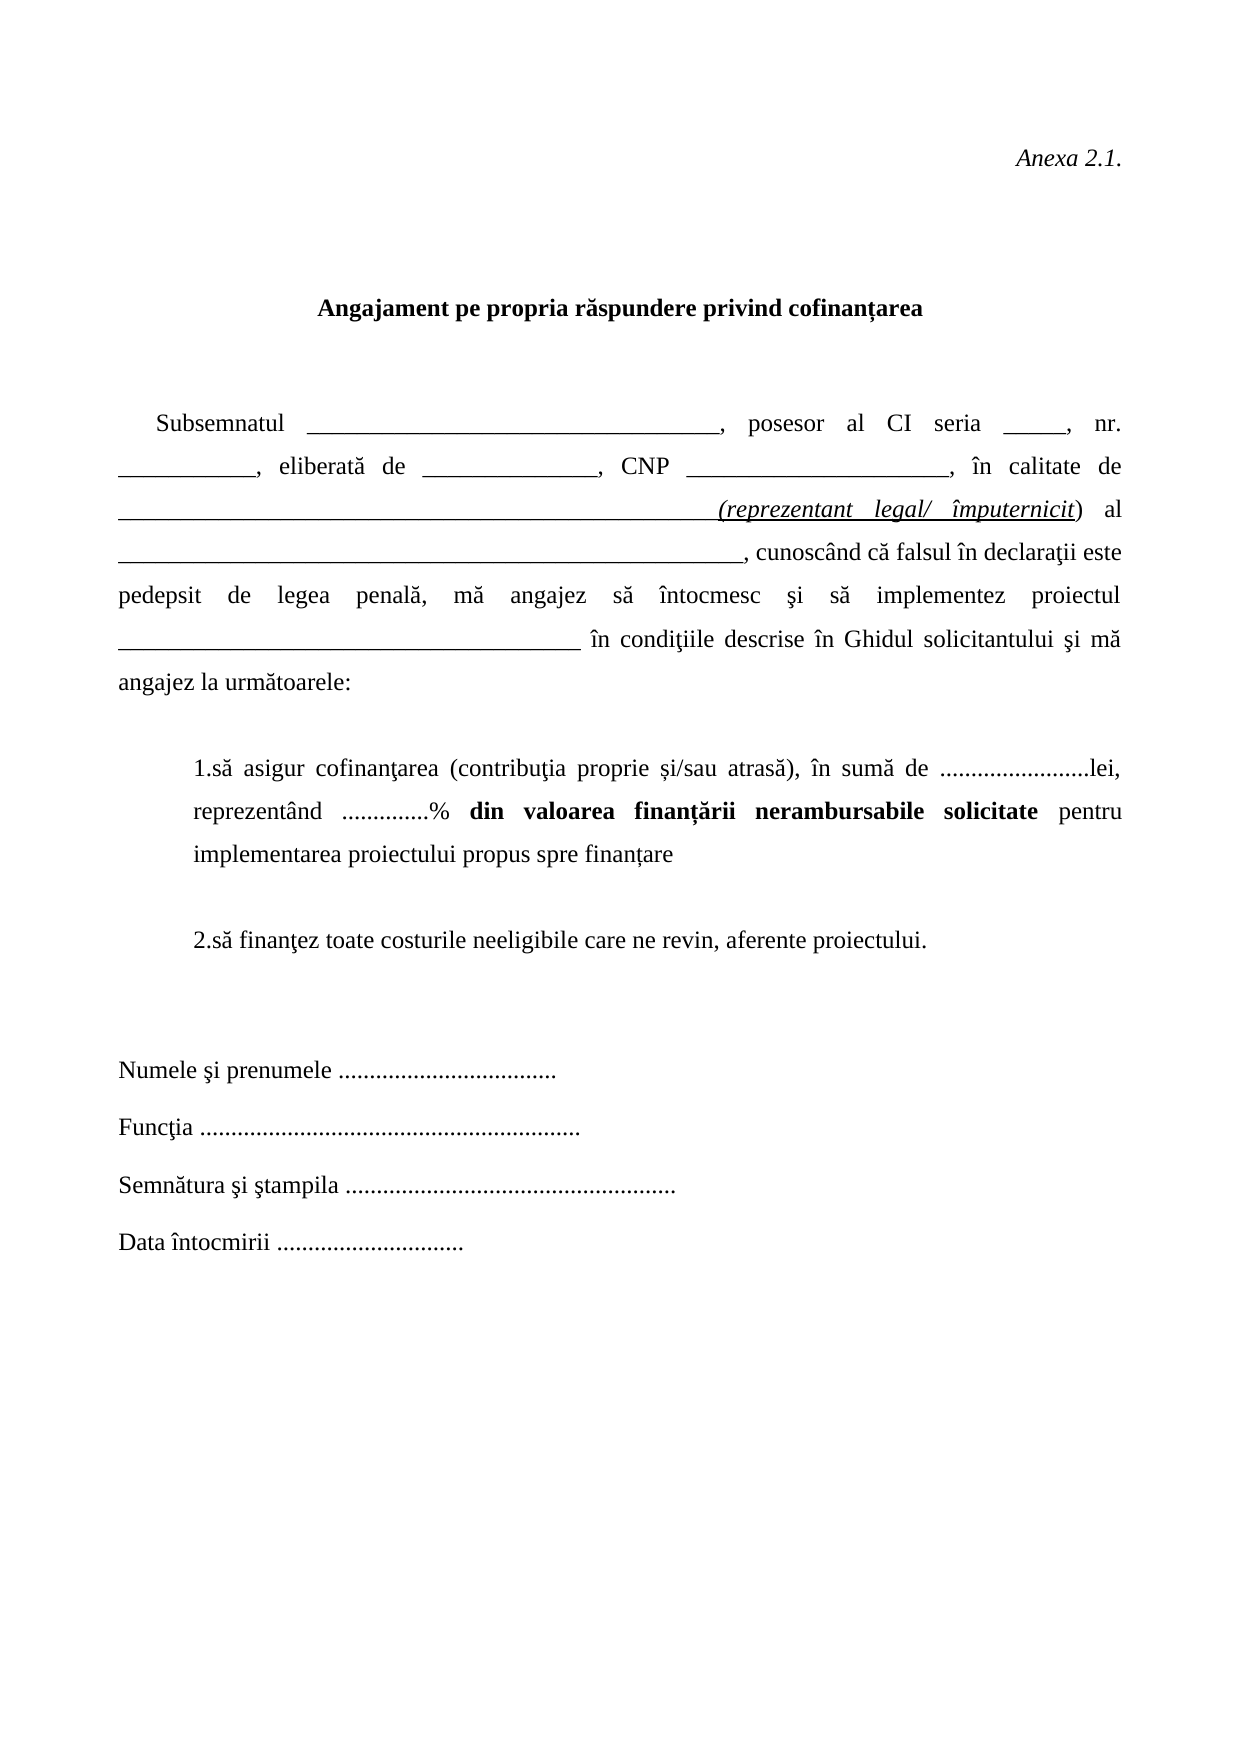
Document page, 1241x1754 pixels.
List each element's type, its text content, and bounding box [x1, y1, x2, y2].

text Angajament pe propria răspundere privind cofinanțarea [118, 293, 1122, 322]
text 1.să asigur cofinanţarea (contribuţia proprie și/sau atrasă), în sumă de ........................lei, reprezentând ..............% din valoarea finanțării nerambursabile solicitate pentru implementarea proiectului propus spre finanțare [193, 753, 1122, 868]
text Subsemnatul _________________________________, posesor al CI seria _____, nr. ___________, eliberată de ______________, CNP _____________________, în calitate de ________________________________________________(reprezentant legal/ împuternicit) al __________________________________________________, cunoscând că falsul în declaraţii este pedepsit de legea penală, mă angajez să întocmesc şi să implementez proiectul _____________________________________ în condiţiile descrise în Ghidul solicitantului şi mă angajez la următoarele: [118, 408, 1122, 696]
text Data întocmirii .............................. [118, 1227, 1122, 1256]
text Funcţia ............................................................. [118, 1112, 1122, 1141]
subtitle Anexa 2.1. [118, 143, 1122, 172]
text Numele şi prenumele ................................... [118, 1055, 1122, 1084]
text 2.să finanţez toate costurile neeligibile care ne revin, aferente proiectului. [193, 926, 1122, 954]
text Semnătura şi ştampila ..................................................... [118, 1170, 1122, 1199]
